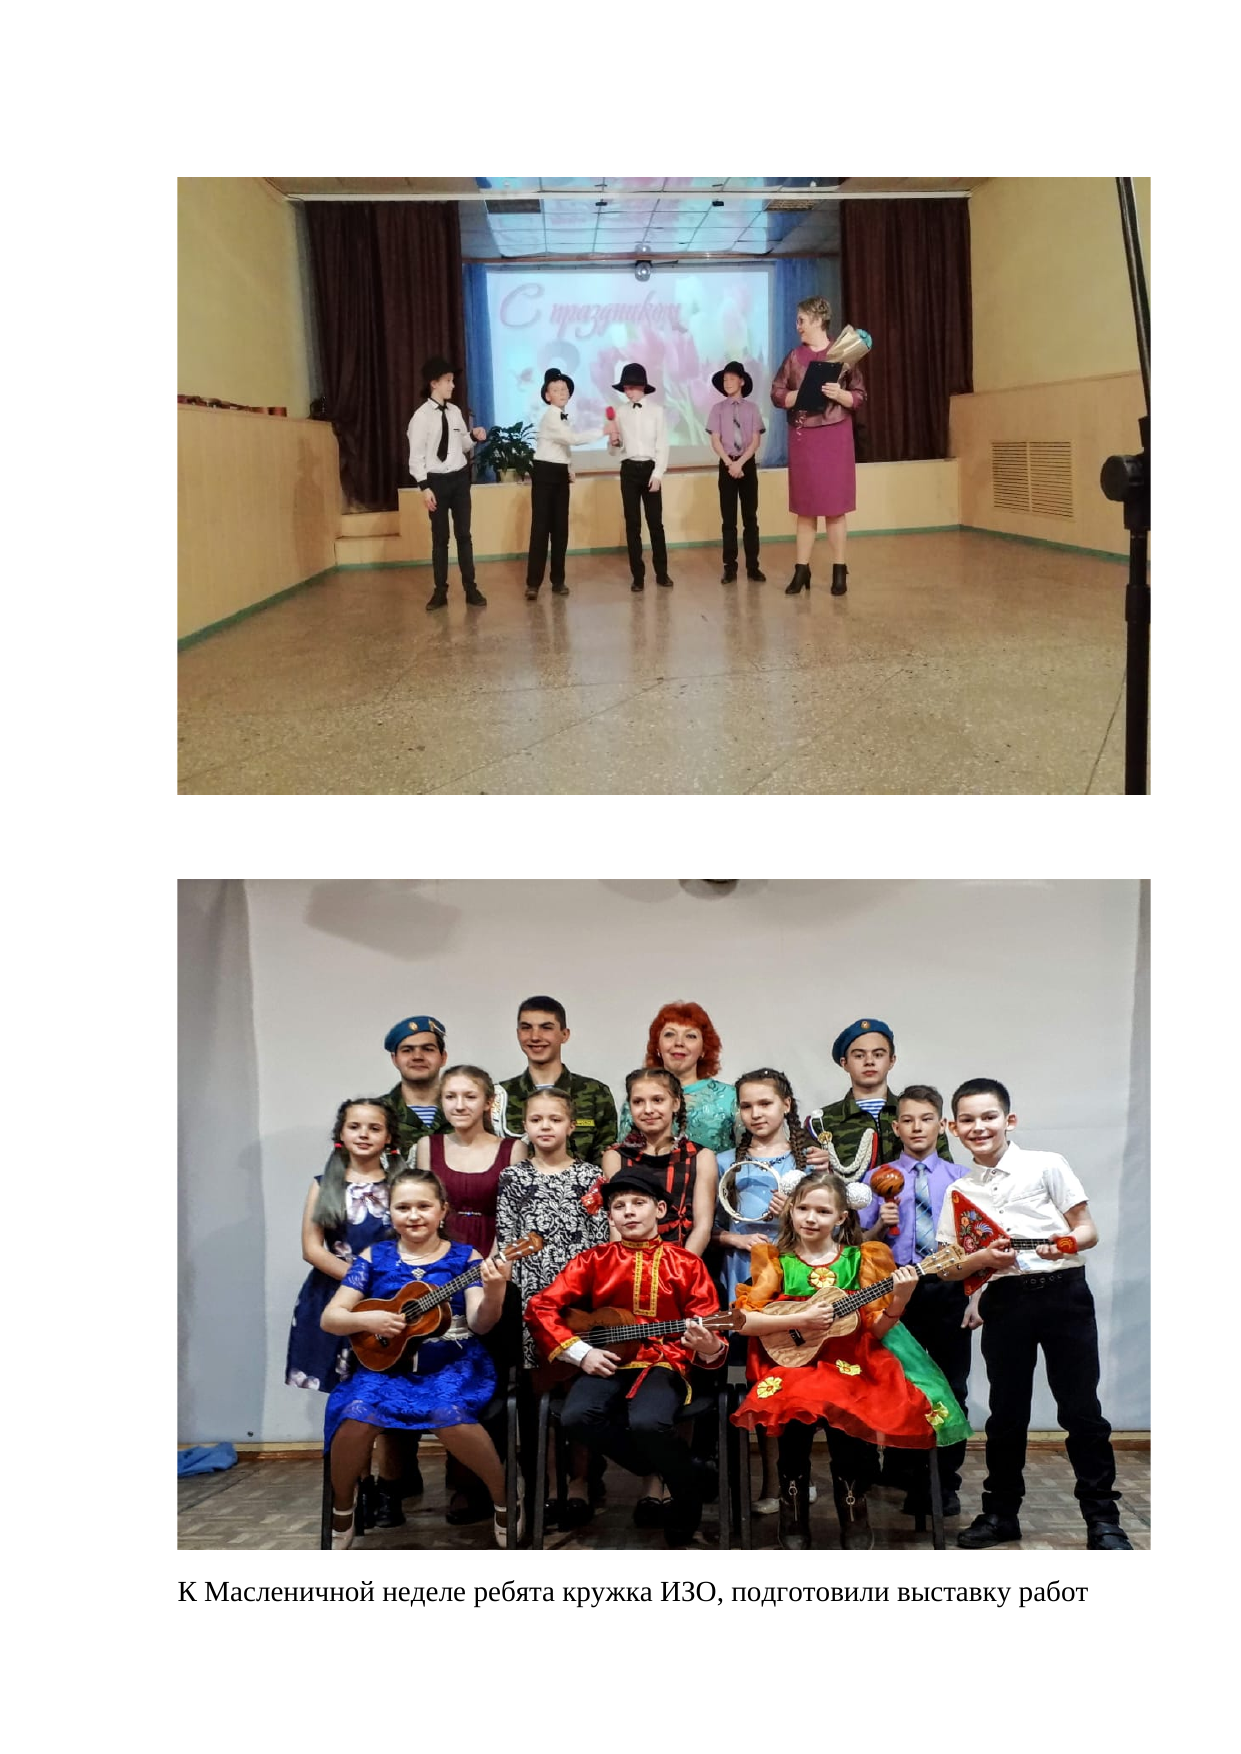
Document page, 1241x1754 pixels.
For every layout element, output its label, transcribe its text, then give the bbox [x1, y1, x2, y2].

picture [177, 177, 1151, 795]
text К Масленичной неделе ребята кружка ИЗО, подготовили выставку работ [177, 1574, 1152, 1608]
picture [177, 879, 1151, 1550]
